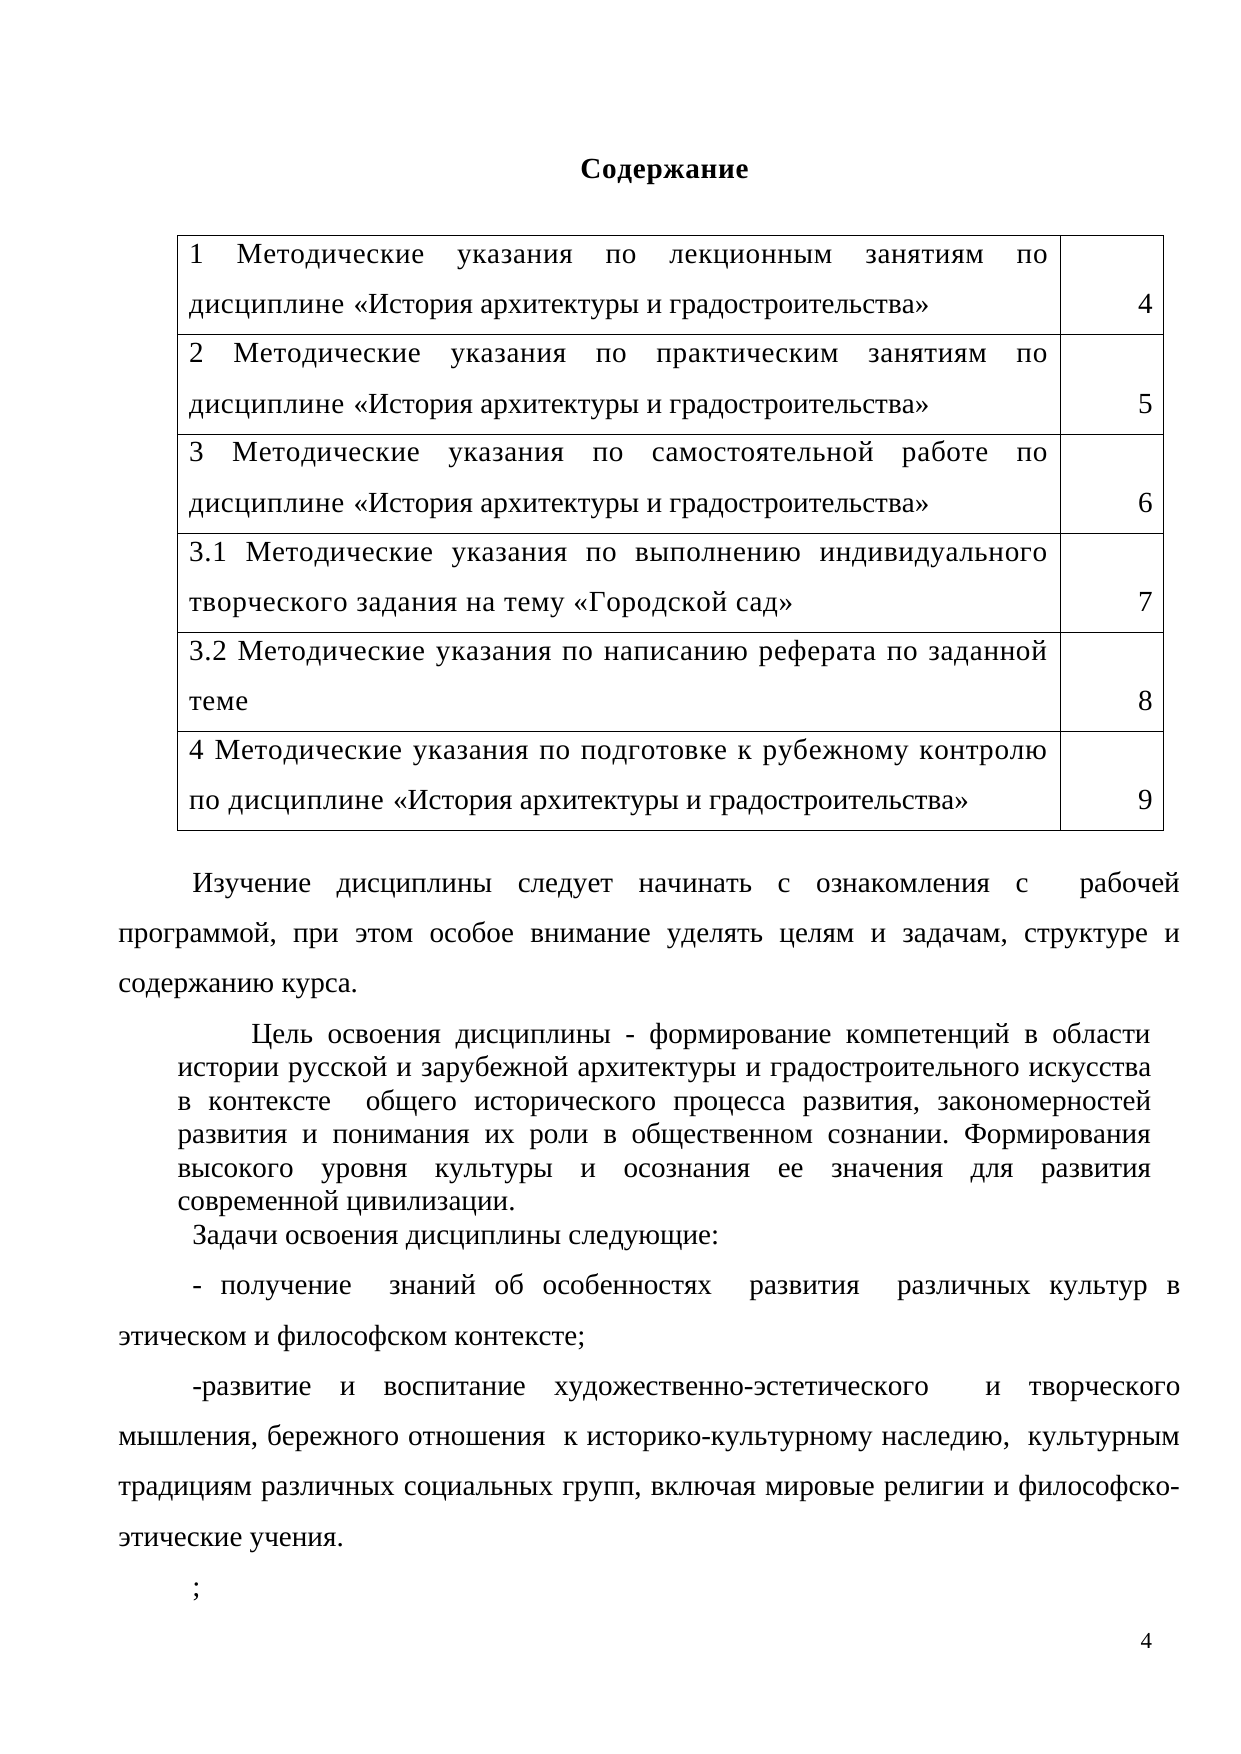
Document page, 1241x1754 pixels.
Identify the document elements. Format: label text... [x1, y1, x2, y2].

table_cell 5 [1061, 335, 1163, 433]
text -развитие и воспитание художественно-эстетического и творческого мышления, бережного отношения к историко-культурному наследию, культурным традициям различных социальных групп, включая мировые религии и философско-этические учения. [118, 1368, 1181, 1552]
text Задачи освоения дисциплины следующие: [118, 1217, 1181, 1251]
table_cell 4 Методические указания по подготовке к рубежному контролю по дисциплине «История архитектуры и градостроительства» [178, 732, 1060, 830]
table_cell 3.2 Методические указания по написанию реферата по заданной теме [178, 633, 1060, 731]
table_cell 7 [1061, 534, 1163, 632]
table_cell 9 [1061, 732, 1163, 830]
table_cell 2 Методические указания по практическим занятиям по дисциплине «История архитектуры и градостроительства» [178, 335, 1060, 433]
table_cell 6 [1061, 435, 1163, 533]
text ; [118, 1569, 1181, 1603]
table_header 4 [1061, 236, 1163, 334]
text Содержание [177, 152, 1152, 185]
table_cell 3.1 Методические указания по выполнению индивидуального творческого задания на тему «Городской сад» [178, 534, 1060, 632]
text Цель освоения дисциплины - формирование компетенций в области истории русской и зарубежной архитектуры и градостроительного искусства в контексте общего исторического процесса развития, закономерностей развития и понимания их роли в общественном сознании. Формирования высокого уровня культуры и осознания ее значения для развития современной цивилизации. [177, 1016, 1152, 1217]
table_cell 3 Методические указания по самостоятельной работе по дисциплине «История архитектуры и градостроительства» [178, 435, 1060, 533]
text Изучение дисциплины следует начинать с ознакомления с рабочей программой, при этом особое внимание уделять целям и задачам, структуре и содержанию курса. [118, 865, 1181, 999]
text - получение знаний об особенностях развития различных культур в этическом и философском контексте; [118, 1267, 1181, 1351]
table_cell 8 [1061, 633, 1163, 731]
table_header 1 Методические указания по лекционным занятиям по дисциплине «История архитектуры и градостроительства» [178, 236, 1060, 334]
